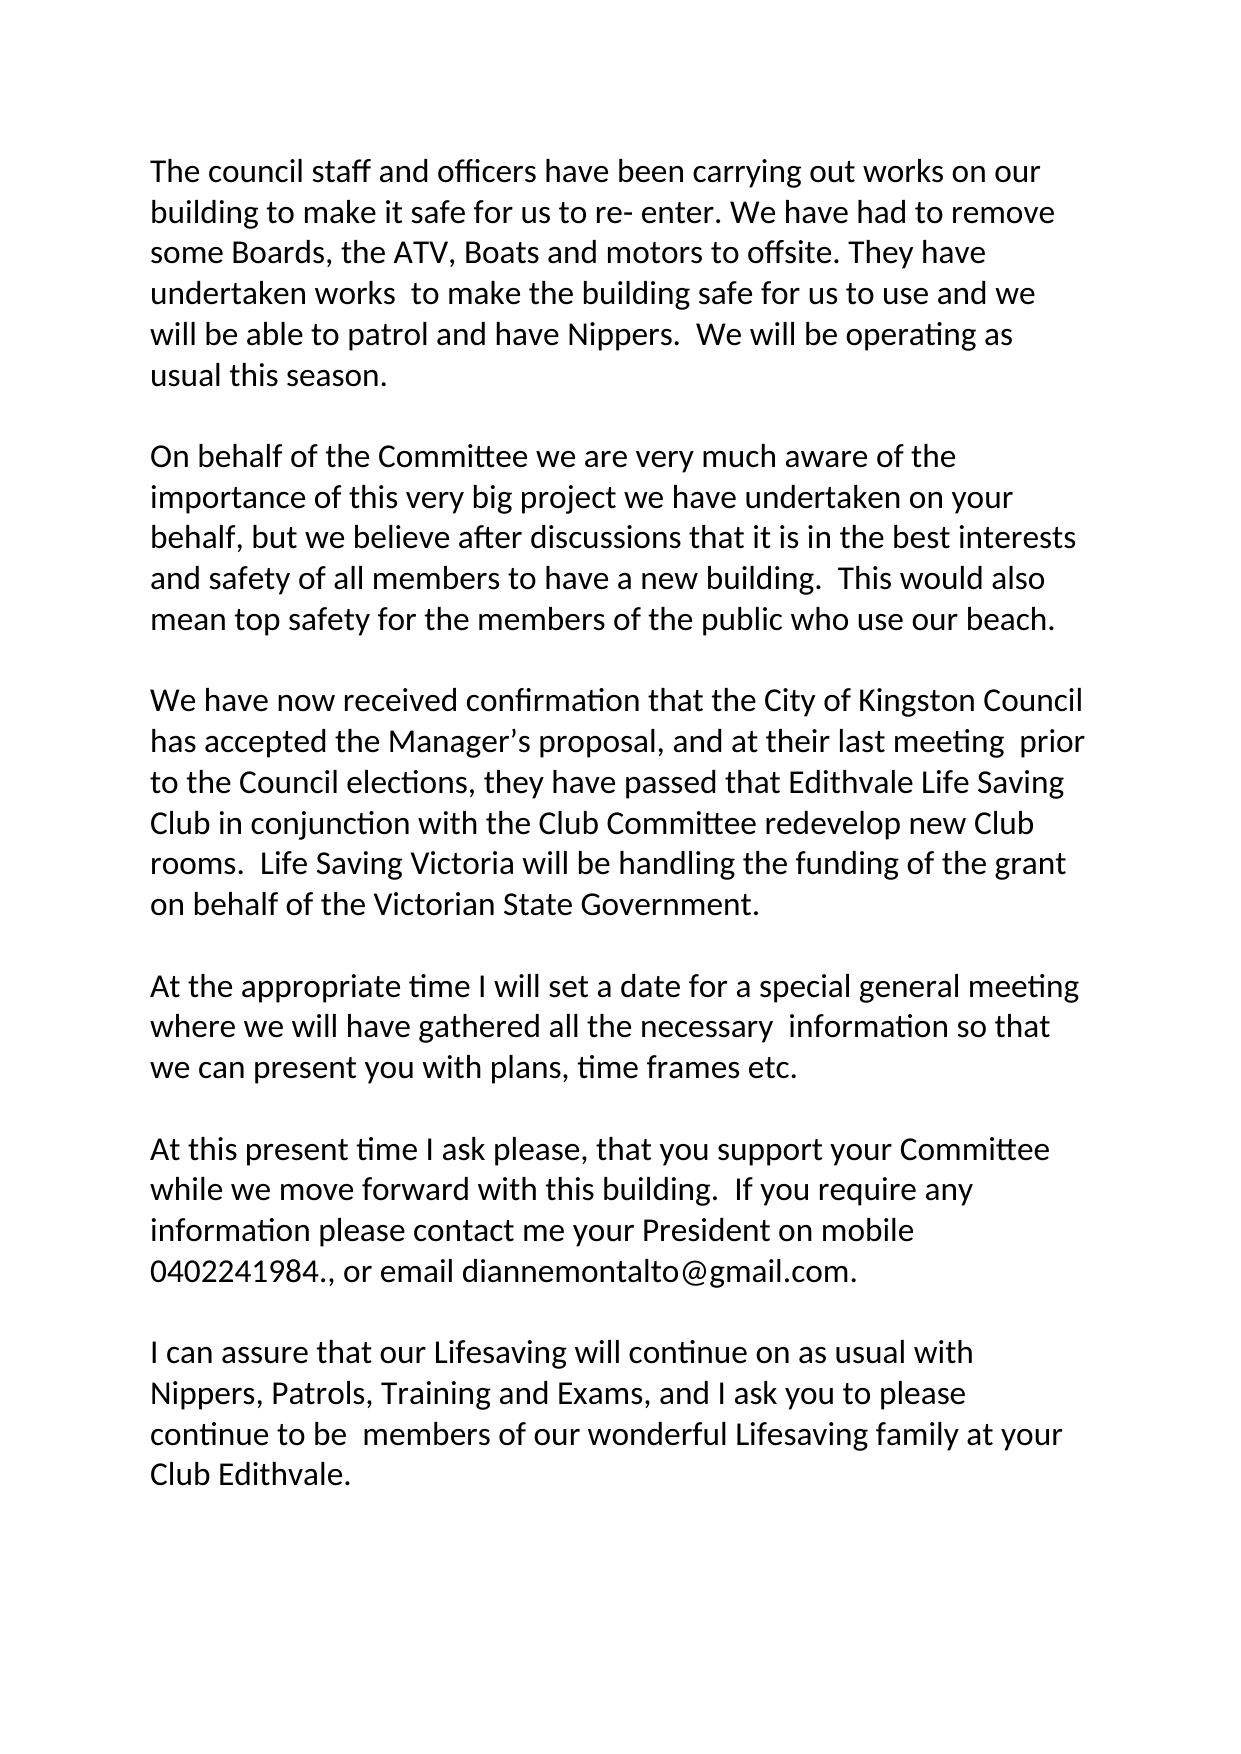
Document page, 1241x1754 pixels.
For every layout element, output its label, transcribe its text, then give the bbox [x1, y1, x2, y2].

text At the appropriate time I will set a date for a special general meeting where we will have gathered all the necessary information so that we can present you with plans, time frames etc. [150, 964, 1090, 1087]
text On behalf of the Committee we are very much aware of the importance of this very big project we have undertaken on your behalf, but we believe after discussions that it is in the best interests and safety of all members to have a new building. This would also mean top safety for the members of the public who use our beach. [150, 435, 1090, 639]
text We have now received confirmation that the City of Kingston Council has accepted the Manager’s proposal, and at their last meeting prior to the Council elections, they have passed that Edithvale Life Saving Club in conjunction with the Club Committee redevelop new Club rooms. Life Saving Victoria will be handling the funding of the grant on behalf of the Victorian State Government. [150, 679, 1090, 924]
text I can assure that our Lifesaving will continue on as usual with Nippers, Patrols, Training and Exams, and I ask you to please continue to be members of our wonderful Lifesaving family at your Club Edithvale. [150, 1331, 1090, 1494]
text At this present time I ask please, that you support your Committee while we move forward with this building. If you require any information please contact me your President on mobile 0402241984., or email diannemontalto@gmail.com. [150, 1127, 1090, 1290]
text The council staff and officers have been carrying out works on our building to make it safe for us to re- enter. We have had to remove some Boards, the ATV, Boats and motors to offsite. They have undertaken works to make the building safe for us to use and we will be able to patrol and have Nippers. We will be operating as usual this season. [150, 150, 1090, 394]
